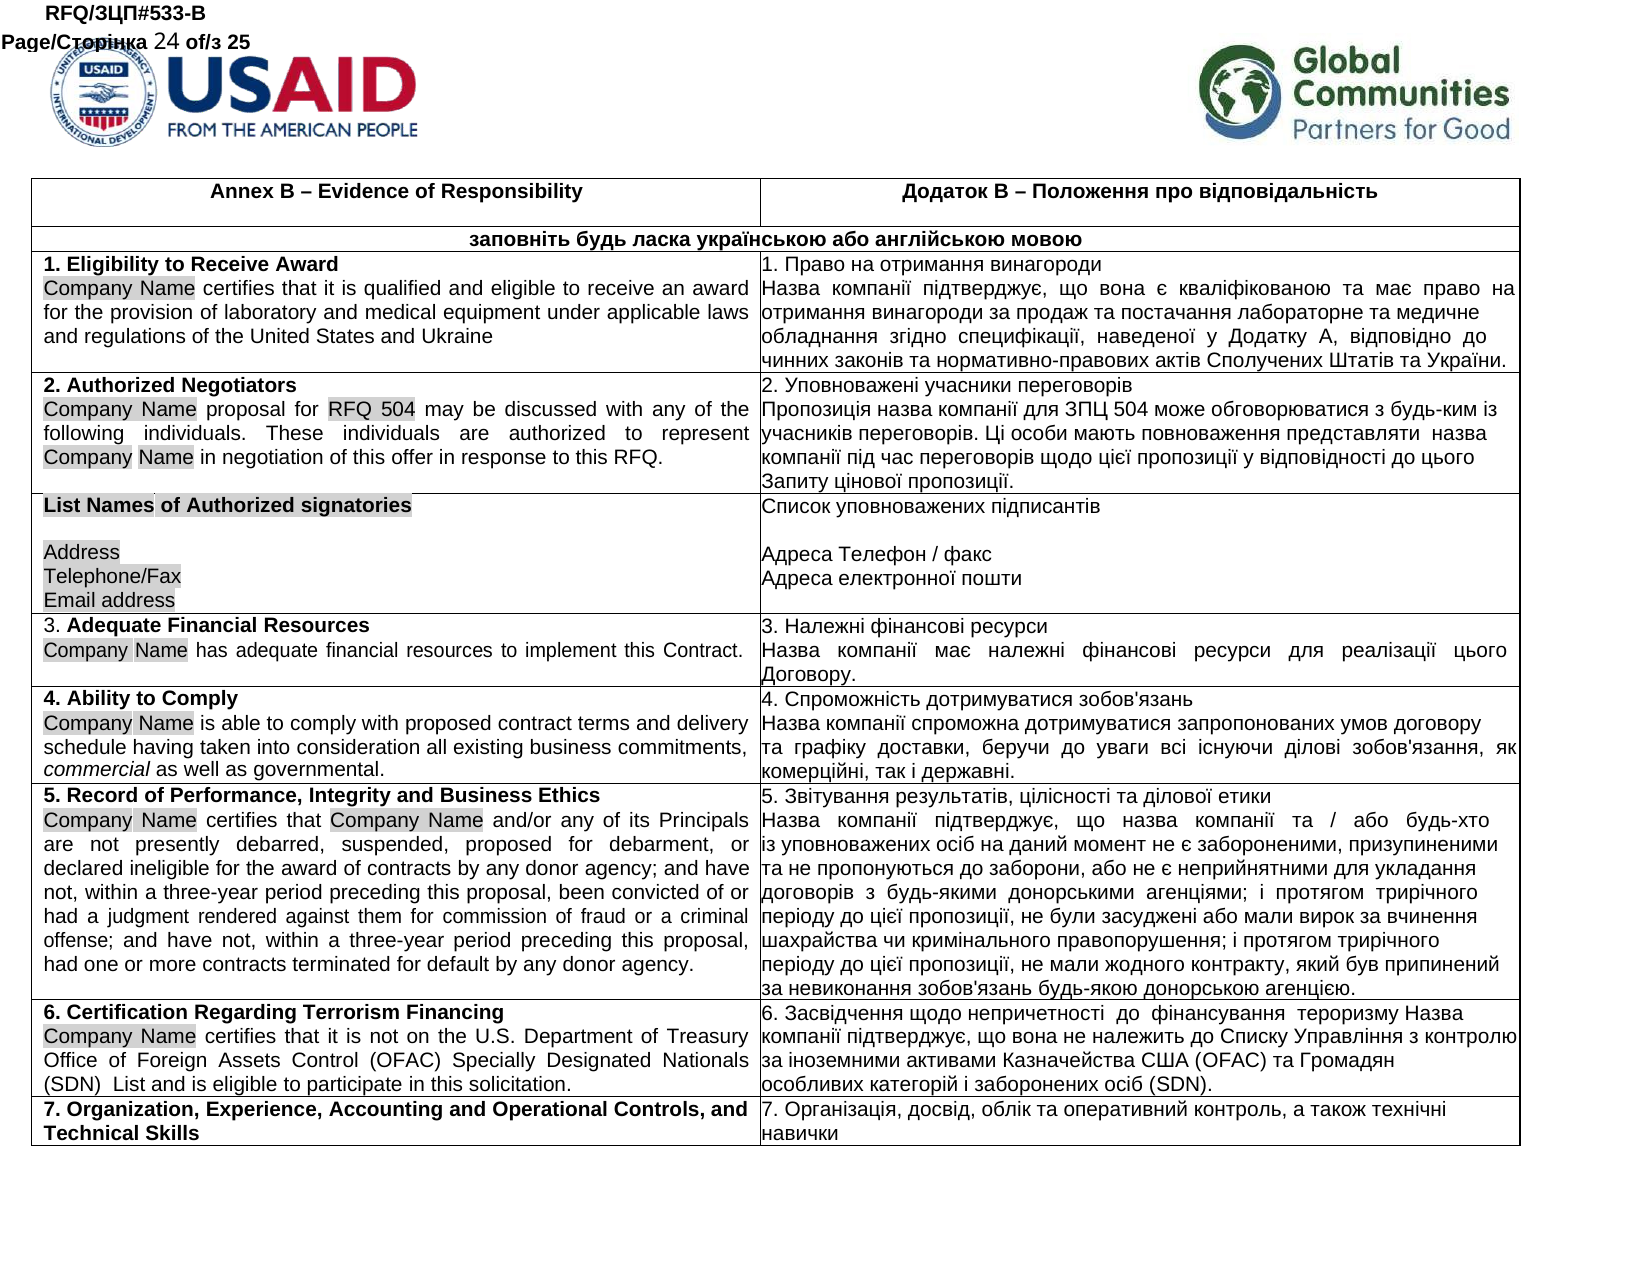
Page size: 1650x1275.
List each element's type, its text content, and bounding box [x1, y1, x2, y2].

table_cell 7. Organization, Experience, Accounting and Operational Controls, and Technical Skills [32, 1097, 760, 1145]
table_cell 1. Право на отримання винагороди Назва компанії підтверджує, що вона є кваліфікованою та має право на отримання винагороди за продаж та постачання лабораторне та медичне обладнання згідно специфікації, наведеної у Додатку А, відповідно до чинних законів та нормативно-правових актів Сполучених Штатів та України. [761, 252, 1519, 372]
table_cell заповніть будь ласка українською або англійською мовою [32, 227, 1519, 251]
table_cell 6. Certification Regarding Terrorism Financing Company Name certifies that it is not on the U.S. Department of Treasury Office of Foreign Assets Control (OFAC) Specially Designated Nationals (SDN) List and is eligible to participate in this solicitation. [32, 1000, 760, 1096]
table_cell 2. Уповноважені учасники переговорів Пропозиція назва компанії для ЗПЦ 504 може обговорюватися з будь-ким із учасників переговорів. Ці особи мають повноваження представляти назва компанії під час переговорів щодо цієї пропозиції у відповідності до цього Запиту цінової пропозиції. [761, 373, 1519, 493]
table_cell Список уповноважених підписантів Адреса Телефон / факс Адреса електронної пошти [761, 494, 1519, 613]
table_cell 7. Організація, досвід, облік та оперативний контроль, а також технічні навички [761, 1097, 1519, 1145]
table_cell 5. Звітування результатів, цілісності та ділової етики Назва компанії підтверджує, що назва компанії та / або будь-хто із уповноважених осіб на даний момент не є забороненими, призупиненими та не пропонуються до заборони, або не є неприйнятними для укладання договорів з будь-якими донорськими агенціями; і протягом трирічного періоду до цієї пропозиції, не були засуджені або мали вирок за вчинення шахрайства чи кримінального правопорушення; і протягом трирічного періоду до цієї пропозиції, не мали жодного контракту, який був припинений за невиконання зобов'язань будь-якою донорською агенцією. [761, 784, 1519, 999]
picture [1187, 33, 1519, 146]
table_cell 4. Ability to Comply Company Name is able to comply with proposed contract terms and delivery schedule having taken into consideration all existing business commitments, commercial as well as governmental. [32, 687, 760, 783]
table_cell 4. Спроможність дотримуватися зобов'язань Назва компанії спроможна дотримуватися запропонованих умов договору та графіку доставки, беручи до уваги всі існуючи ділові зобов'язання, як комерційні, так і державні. [761, 687, 1519, 783]
table_cell 2. Authorized Negotiators Company Name proposal for RFQ 504 may be discussed with any of the following individuals. These individuals are authorized to represent Company Name in negotiation of this offer in response to this RFQ. [32, 373, 760, 493]
table_cell 6. Засвідчення щодо непричетності до фінансування тероризму Назва компанії підтверджує, що вона не належить до Списку Управління з контролю за іноземними активами Казначейства США (OFAC) та Громадян особливих категорій і заборонених осіб (SDN). [761, 1000, 1519, 1096]
table_cell 5. Record of Performance, Integrity and Business Ethics Company Name certifies that Company Name and/or any of its Principals are not presently debarred, suspended, proposed for debarment, or declared ineligible for the award of contracts by any donor agency; and have not, within a three-year period preceding this proposal, been convicted of or had a judgment rendered against them for commission of fraud or a criminal offense; and have not, within a three-year period preceding this proposal, had one or more contracts terminated for default by any donor agency. [32, 784, 760, 999]
table_cell 3. Adequate Financial Resources Company Name has adequate financial resources to implement this Contract. [32, 614, 760, 686]
picture [49, 36, 418, 147]
table_header Додаток B – Положення про відповідальність [761, 179, 1519, 226]
table_header Annex B – Evidence of Responsibility [32, 179, 760, 226]
table_cell List Names of Authorized signatories Address Telephone/Fax Email address [32, 494, 760, 613]
table_cell 1. Eligibility to Receive Award Company Name certifies that it is qualified and eligible to receive an award for the provision of laboratory and medical equipment under applicable laws and regulations of the United States and Ukraine [32, 252, 760, 372]
table_cell 3. Належні фінансові ресурси Назва компанії має належні фінансові ресурси для реалізації цього Договору. [761, 614, 1519, 686]
